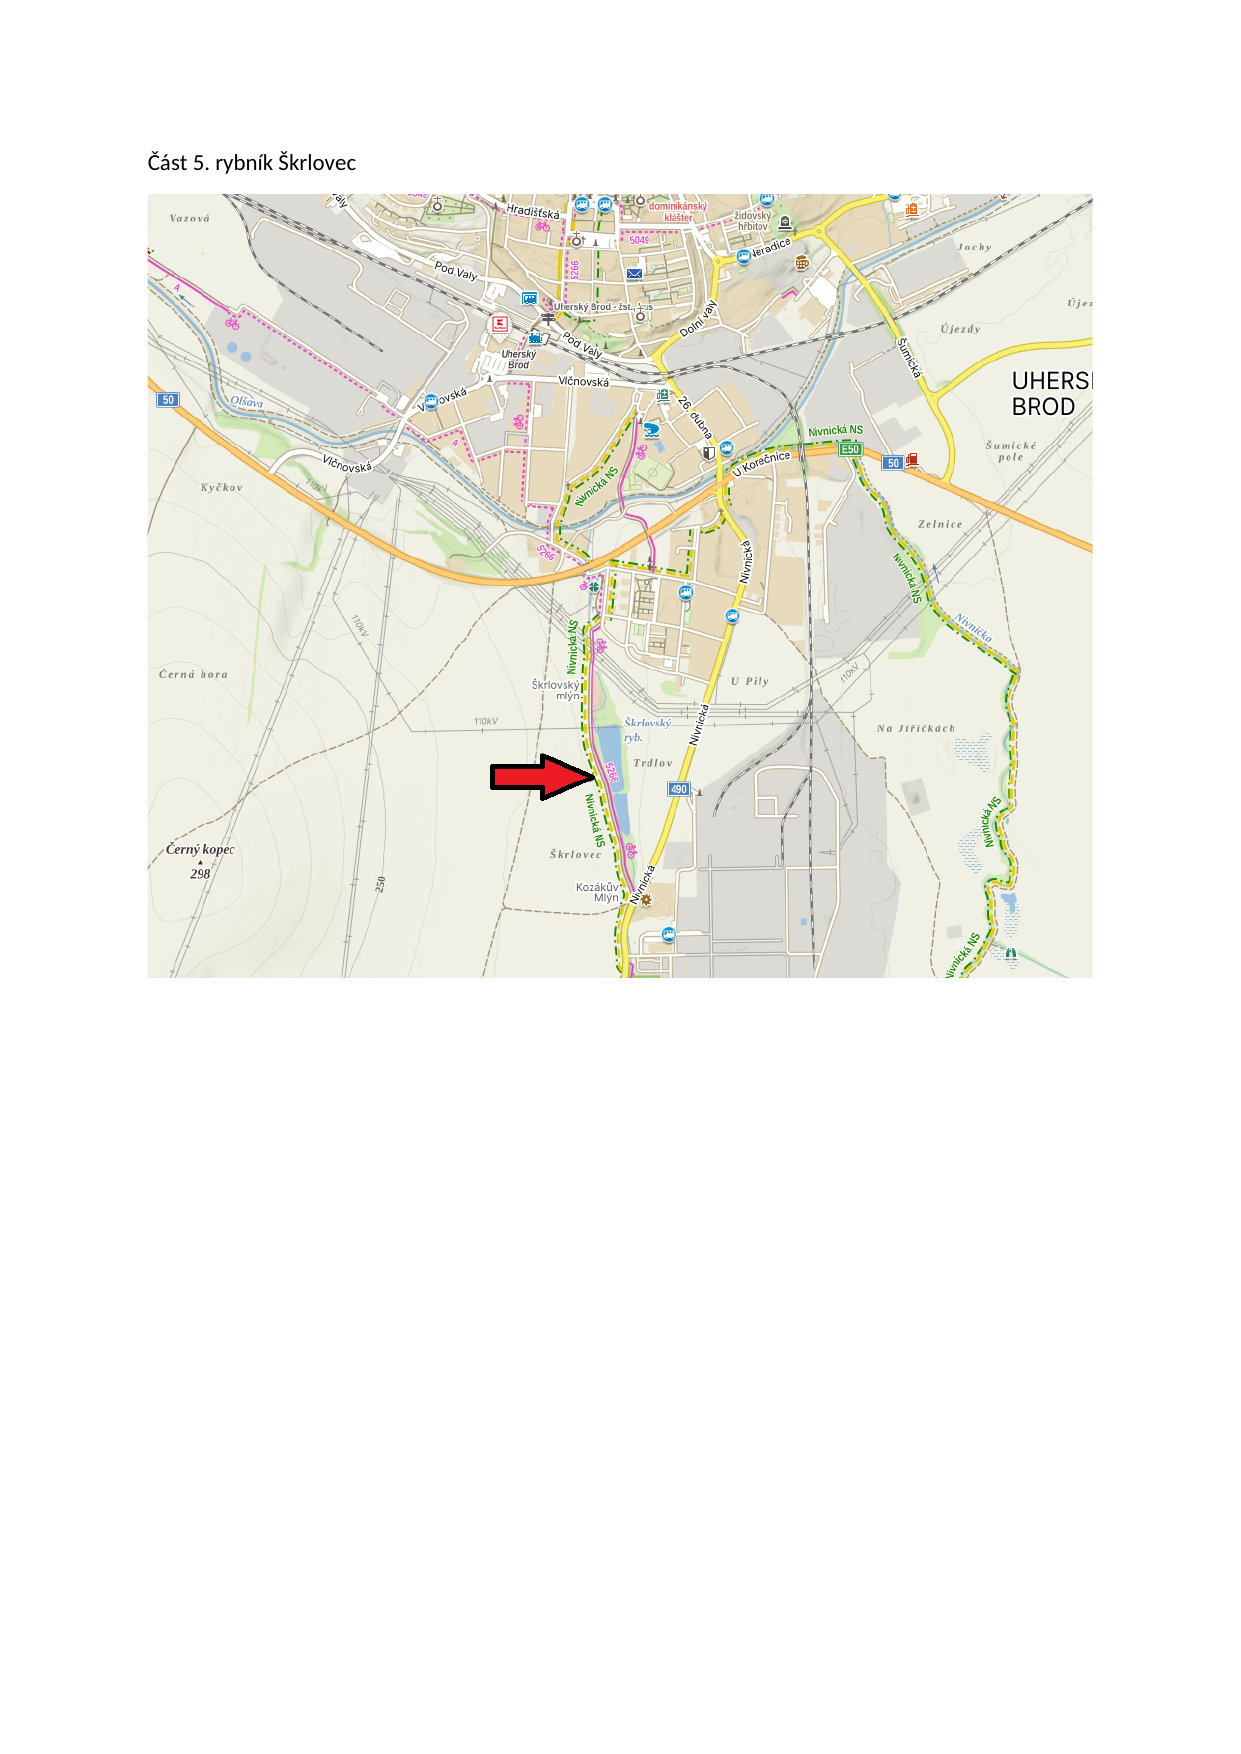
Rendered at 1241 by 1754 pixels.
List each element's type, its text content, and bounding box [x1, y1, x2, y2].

picture [147, 194, 1093, 978]
text Část 5. rybník Škrlovec [148, 148, 1093, 176]
